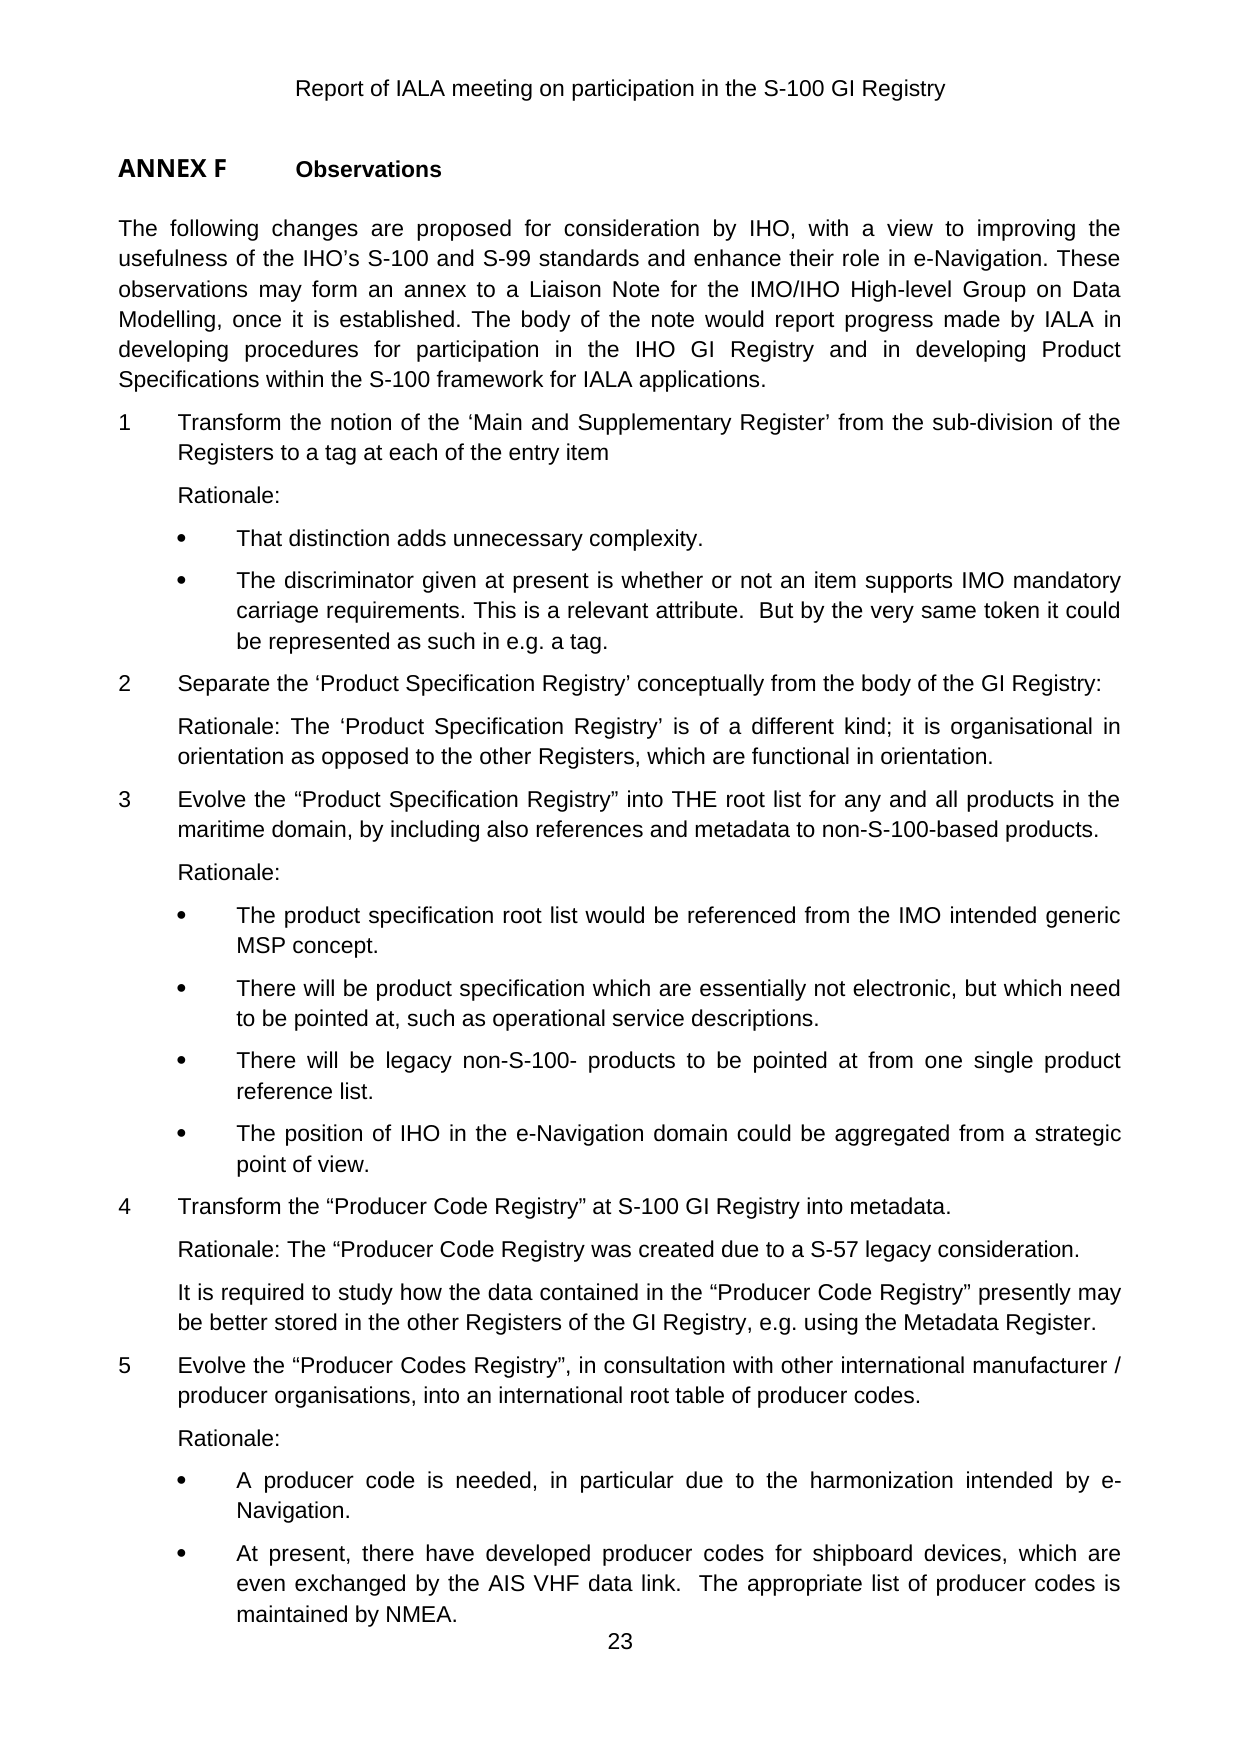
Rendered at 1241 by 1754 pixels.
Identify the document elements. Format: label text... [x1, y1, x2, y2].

text Observations [118, 151, 1122, 185]
list Rationale: [177, 482, 1122, 508]
list Rationale: The ‘Product Specification Registry’ is of a different kind; it is organisational in orientation as opposed to the other Registers, which are functional in orientation. [177, 713, 1122, 770]
list Rationale: The “Producer Code Registry was created due to a S-57 legacy consideration. [177, 1236, 1122, 1262]
text There will be product specification which are essentially not electronic, but which need to be pointed at, such as operational service descriptions. [177, 974, 1122, 1031]
text At present, there have developed producer codes for shipboard devices, which are even exchanged by the AIS VHF data link. The appropriate list of producer codes is maintained by NMEA. [177, 1540, 1122, 1627]
list Transform the “Producer Code Registry” at S-100 GI Registry into metadata. [118, 1193, 1122, 1220]
text That distinction adds unnecessary complexity. [177, 524, 1122, 551]
text The following changes are proposed for consideration by IHO, with a view to improving the usefulness of the IHO’s S-100 and S-99 standards and enhance their role in e-Navigation. These observations may form an annex to a Liaison Note for the IMO/IHO High-level Group on Data Modelling, once it is established. The body of the note would report progress made by IALA in developing procedures for participation in the IHO GI Registry and in developing Product Specifications within the S-100 framework for IALA applications. [118, 215, 1122, 393]
text The position of IHO in the e-Navigation domain could be aggregated from a strategic point of view. [177, 1120, 1122, 1177]
text A producer code is needed, in particular due to the harmonization intended by e-Navigation. [177, 1467, 1122, 1524]
list Rationale: [177, 1424, 1122, 1451]
list Evolve the “Producer Codes Registry”, in consultation with other international manufacturer / producer organisations, into an international root table of producer codes. [118, 1352, 1122, 1408]
list Transform the notion of the ‘Main and Supplementary Register’ from the sub-division of the Registers to a tag at each of the entry item [118, 409, 1122, 466]
text The product specification root list would be referenced from the IMO intended generic MSP concept. [177, 902, 1122, 958]
list Evolve the “Product Specification Registry” into THE root list for any and all products in the maritime domain, by including also references and metadata to non-S-100-based products. [118, 786, 1122, 843]
text The discriminator given at present is whether or not an item supports IMO mandatory carriage requirements. This is a relevant attribute. But by the very same token it could be represented as such in e.g. a tag. [177, 567, 1122, 654]
list Separate the ‘Product Specification Registry’ conceptually from the body of the GI Registry: [118, 670, 1122, 697]
list It is required to study how the data contained in the “Producer Code Registry” presently may be better stored in the other Registers of the GI Registry, e.g. using the Metadata Register. [177, 1279, 1122, 1335]
text There will be legacy non-S-100- products to be pointed at from one single product reference list. [177, 1047, 1122, 1104]
list Rationale: [177, 859, 1122, 885]
